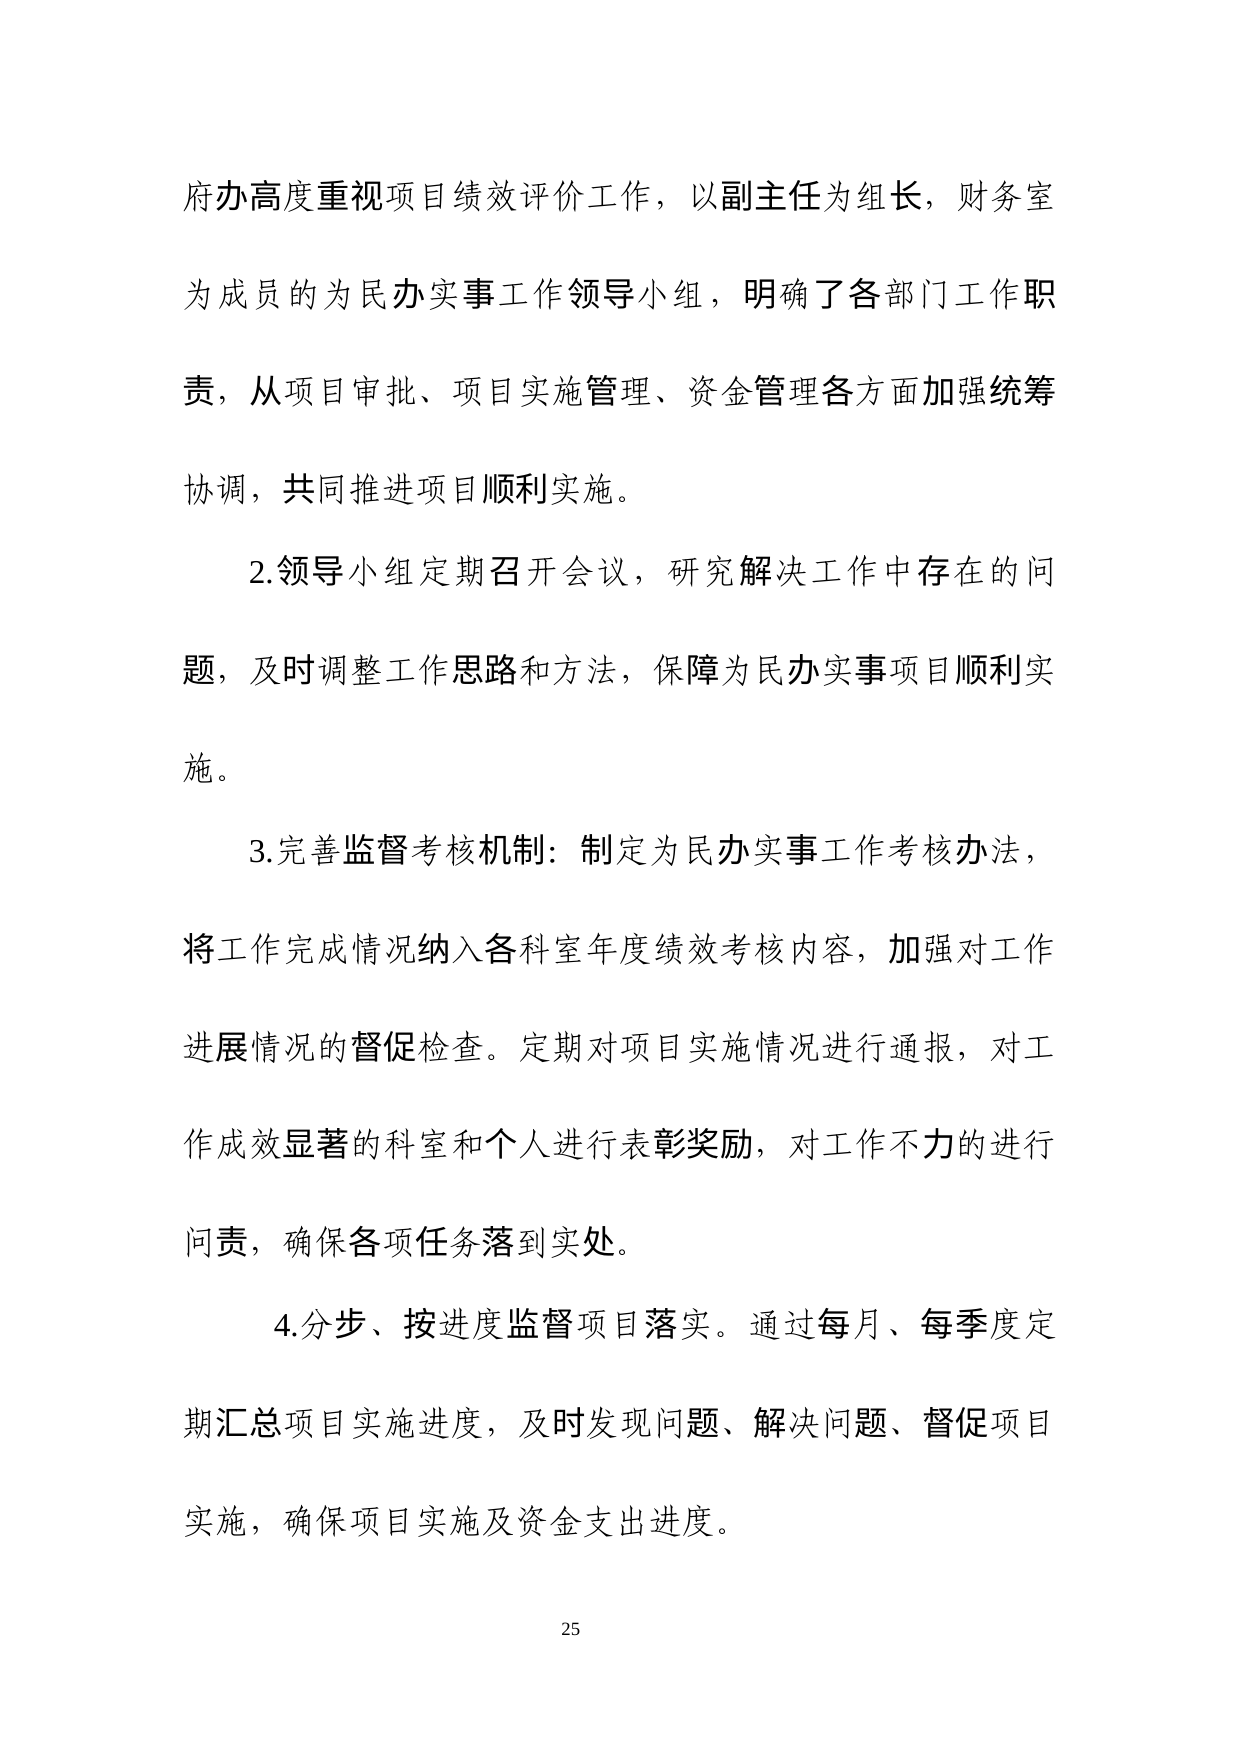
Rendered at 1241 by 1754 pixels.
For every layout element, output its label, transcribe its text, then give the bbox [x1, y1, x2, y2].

list 3.完善监督考核机制：制定为民办实事工作考核办法，将工作完成情况纳入各科室年度绩效考核内容，加强对工作进展情况的督促检查。定期对项目实施情况进行通报，对工作成效显著的科室和个人进行表彰奖励，对工作不力的进行问责，确保各项任务落到实处。 [182, 817, 1057, 1272]
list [182, 162, 1057, 519]
list 2.领导小组定期召开会议，研究解决工作中存在的问题，及时调整工作思路和方法，保障为民办实事项目顺利实施。 [182, 538, 1057, 798]
text 4.分步、按进度监督项目落实。通过每月、每季度定期汇总项目实施进度，及时发现问题、解决问题、督促项目实施，确保项目实施及资金支出进度。 [182, 1291, 1057, 1551]
